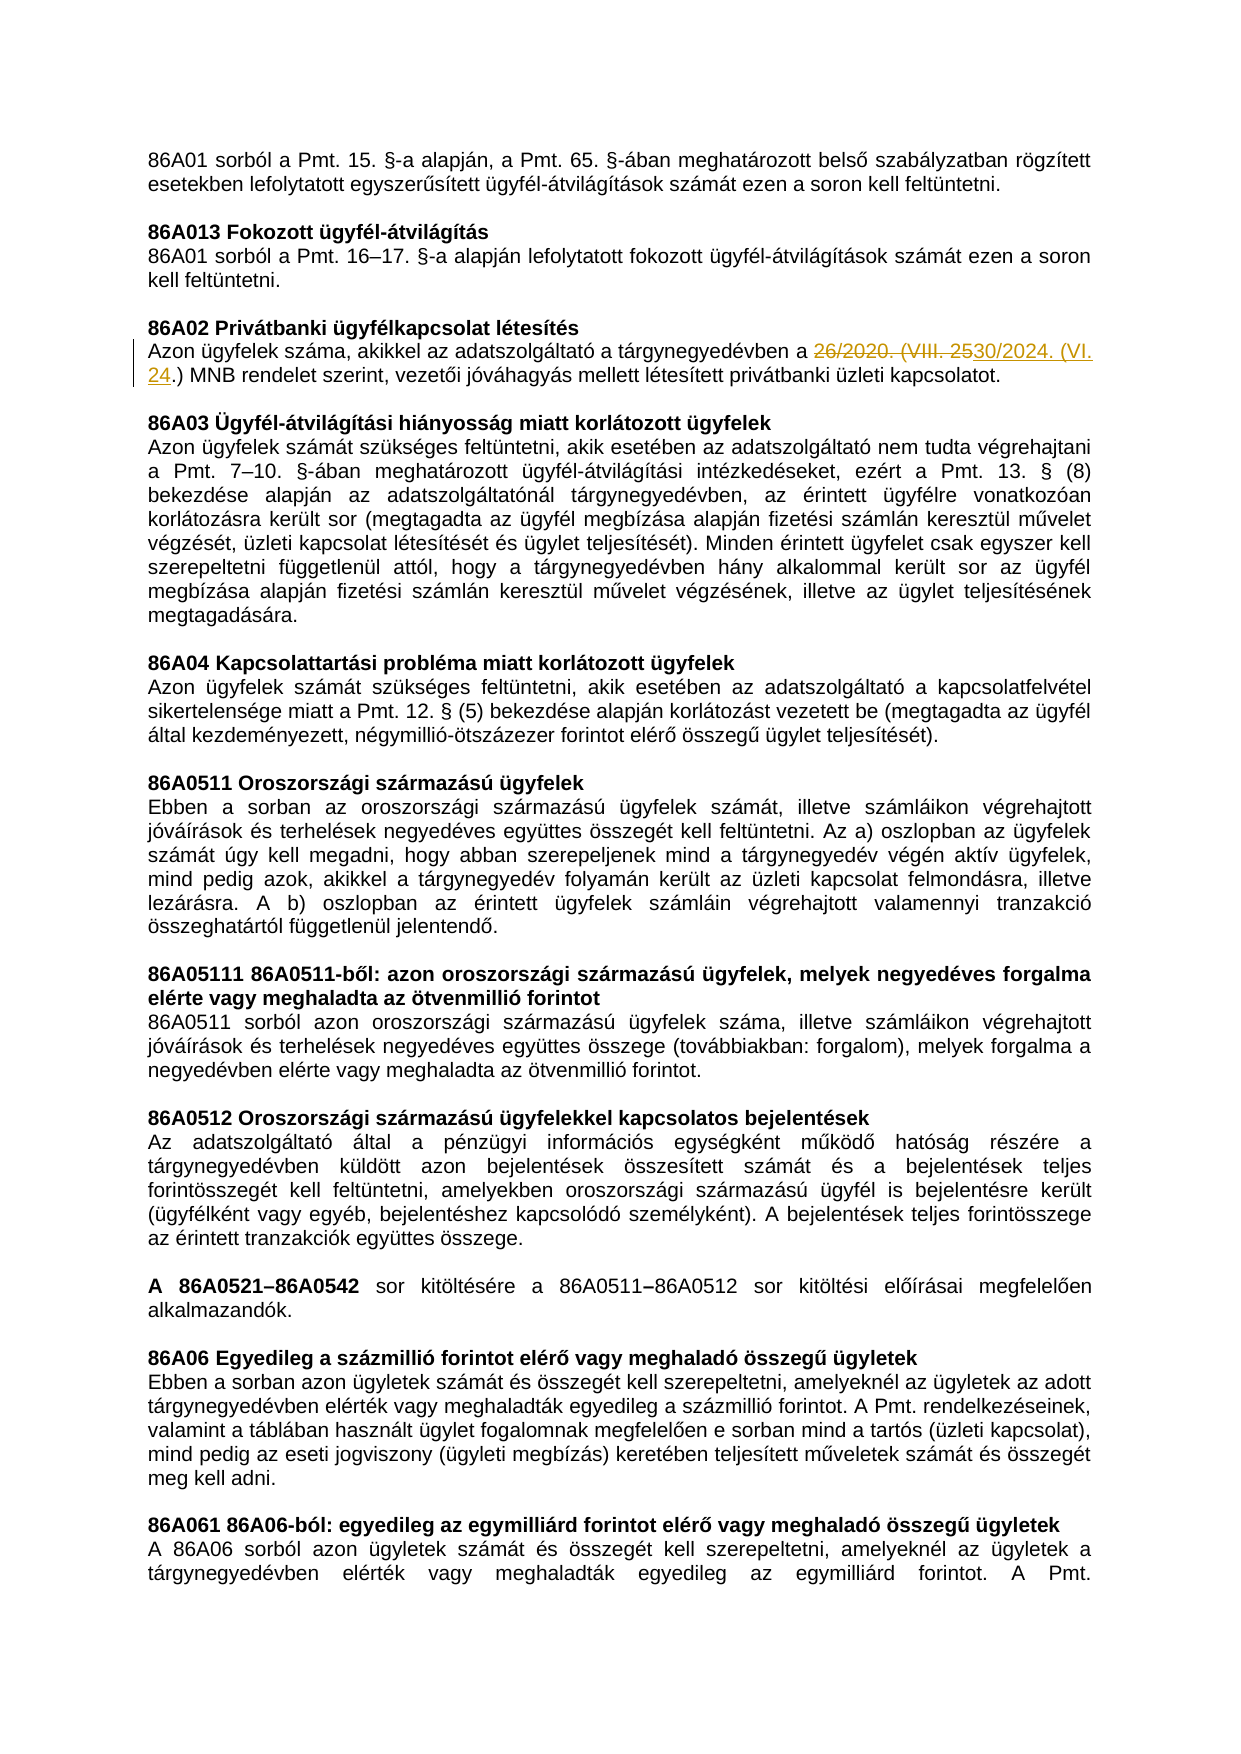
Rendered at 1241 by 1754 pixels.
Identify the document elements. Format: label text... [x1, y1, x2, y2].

text 86A0511 sorból azon oroszországi származású ügyfelek száma, illetve számláikon végrehajtott jóváírások és terhelések negyedéves együttes összege (továbbiakban: forgalom), melyek forgalma a negyedévben elérte vagy meghaladta az ötvenmillió forintot. [148, 1010, 1092, 1082]
text 86A01 sorból a Pmt. 16–17. §-a alapján lefolytatott fokozott ügyfél-átvilágítások számát ezen a soron kell feltüntetni. [148, 243, 1092, 291]
text 86A013 Fokozott ügyfél-átvilágítás [148, 219, 1092, 243]
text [148, 1537, 1092, 1585]
text 86A05111 86A0511-ből: azon oroszországi származású ügyfelek, melyek negyedéves forgalma elérte vagy meghaladta az ötvenmillió forintot [148, 962, 1092, 1010]
text 86A01 sorból a Pmt. 15. §-a alapján, a Pmt. 65. §-ában meghatározott belső szabályzatban rögzített esetekben lefolytatott egyszerűsített ügyfél-átvilágítások számát ezen a soron kell feltüntetni. [148, 148, 1092, 196]
text Azon ügyfelek számát szükséges feltüntetni, akik esetében az adatszolgáltató nem tudta végrehajtani a Pmt. 7–10. §-ában meghatározott ügyfél-átvilágítási intézkedéseket, ezért a Pmt. 13. § (8) bekezdése alapján az adatszolgáltatónál tárgynegyedévben, az érintett ügyfélre vonatkozóan korlátozásra került sor (megtagadta az ügyfél megbízása alapján fizetési számlán keresztül művelet végzését, üzleti kapcsolat létesítését és ügylet teljesítését). Minden érintett ügyfelet csak egyszer kell szerepeltetni függetlenül attól, hogy a tárgynegyedévben hány alkalommal került sor az ügyfél megbízása alapján fizetési számlán keresztül művelet végzésének, illetve az ügylet teljesítésének megtagadására. [148, 435, 1092, 627]
text 86A04 Kapcsolattartási probléma miatt korlátozott ügyfelek [148, 651, 1092, 675]
text 86A02 Privátbanki ügyfélkapcsolat létesítés [148, 315, 1092, 339]
text Ebben a sorban azon ügyletek számát és összegét kell szerepeltetni, amelyeknél az ügyletek az adott tárgynegyedévben elérték vagy meghaladták egyedileg a százmillió forintot. A Pmt. rendelkezéseinek, valamint a táblában használt ügylet fogalomnak megfelelően e sorban mind a tartós (üzleti kapcsolat), mind pedig az eseti jogviszony (ügyleti megbízás) keretében teljesített műveletek számát és összegét meg kell adni. [148, 1369, 1092, 1489]
text Ebben a sorban az oroszországi származású ügyfelek számát, illetve számláikon végrehajtott jóváírások és terhelések negyedéves együttes összegét kell feltüntetni. Az a) oszlopban az ügyfelek számát úgy kell megadni, hogy abban szerepeljenek mind a tárgynegyedév végén aktív ügyfelek, mind pedig azok, akikkel a tárgynegyedév folyamán került az üzleti kapcsolat felmondásra, illetve lezárásra. A b) oszlopban az érintett ügyfelek számláin végrehajtott valamennyi tranzakció összeghatártól függetlenül jelentendő. [148, 794, 1092, 938]
text Az adatszolgáltató által a pénzügyi információs egységként működő hatóság részére a tárgynegyedévben küldött azon bejelentések összesített számát és a bejelentések teljes forintösszegét kell feltüntetni, amelyekben oroszországi származású ügyfél is bejelentésre került (ügyfélként vagy egyéb, bejelentéshez kapcsolódó személyként). A bejelentések teljes forintösszege az érintett tranzakciók együttes összege. [148, 1130, 1092, 1250]
text Azon ügyfelek száma, akikkel az adatszolgáltató a tárgynegyedévben a .) MNB rendelet szerint, vezetői jóváhagyás mellett létesített privátbanki üzleti kapcsolatot. [148, 339, 1092, 387]
text 86A0511 Oroszországi származású ügyfelek [148, 771, 1092, 794]
text A 86A0521–86A0542 sor kitöltésére a 86A0511–86A0512 sor kitöltési előírásai megfelelően alkalmazandók. [148, 1274, 1092, 1322]
text 86A06 Egyedileg a százmillió forintot elérő vagy meghaladó összegű ügyletek [148, 1346, 1092, 1369]
text Azon ügyfelek számát szükséges feltüntetni, akik esetében az adatszolgáltató a kapcsolatfelvétel sikertelensége miatt a Pmt. 12. § (5) bekezdése alapján korlátozást vezetett be (megtagadta az ügyfél által kezdeményezett, négymillió-ötszázezer forintot elérő összegű ügylet teljesítését). [148, 675, 1092, 747]
text 86A03 Ügyfél-átvilágítási hiányosság miatt korlátozott ügyfelek [148, 411, 1092, 435]
text 86A061 86A06-ból: egyedileg az egymilliárd forintot elérő vagy meghaladó összegű ügyletek [148, 1513, 1092, 1537]
text 86A0512 Oroszországi származású ügyfelekkel kapcsolatos bejelentések [148, 1106, 1092, 1130]
